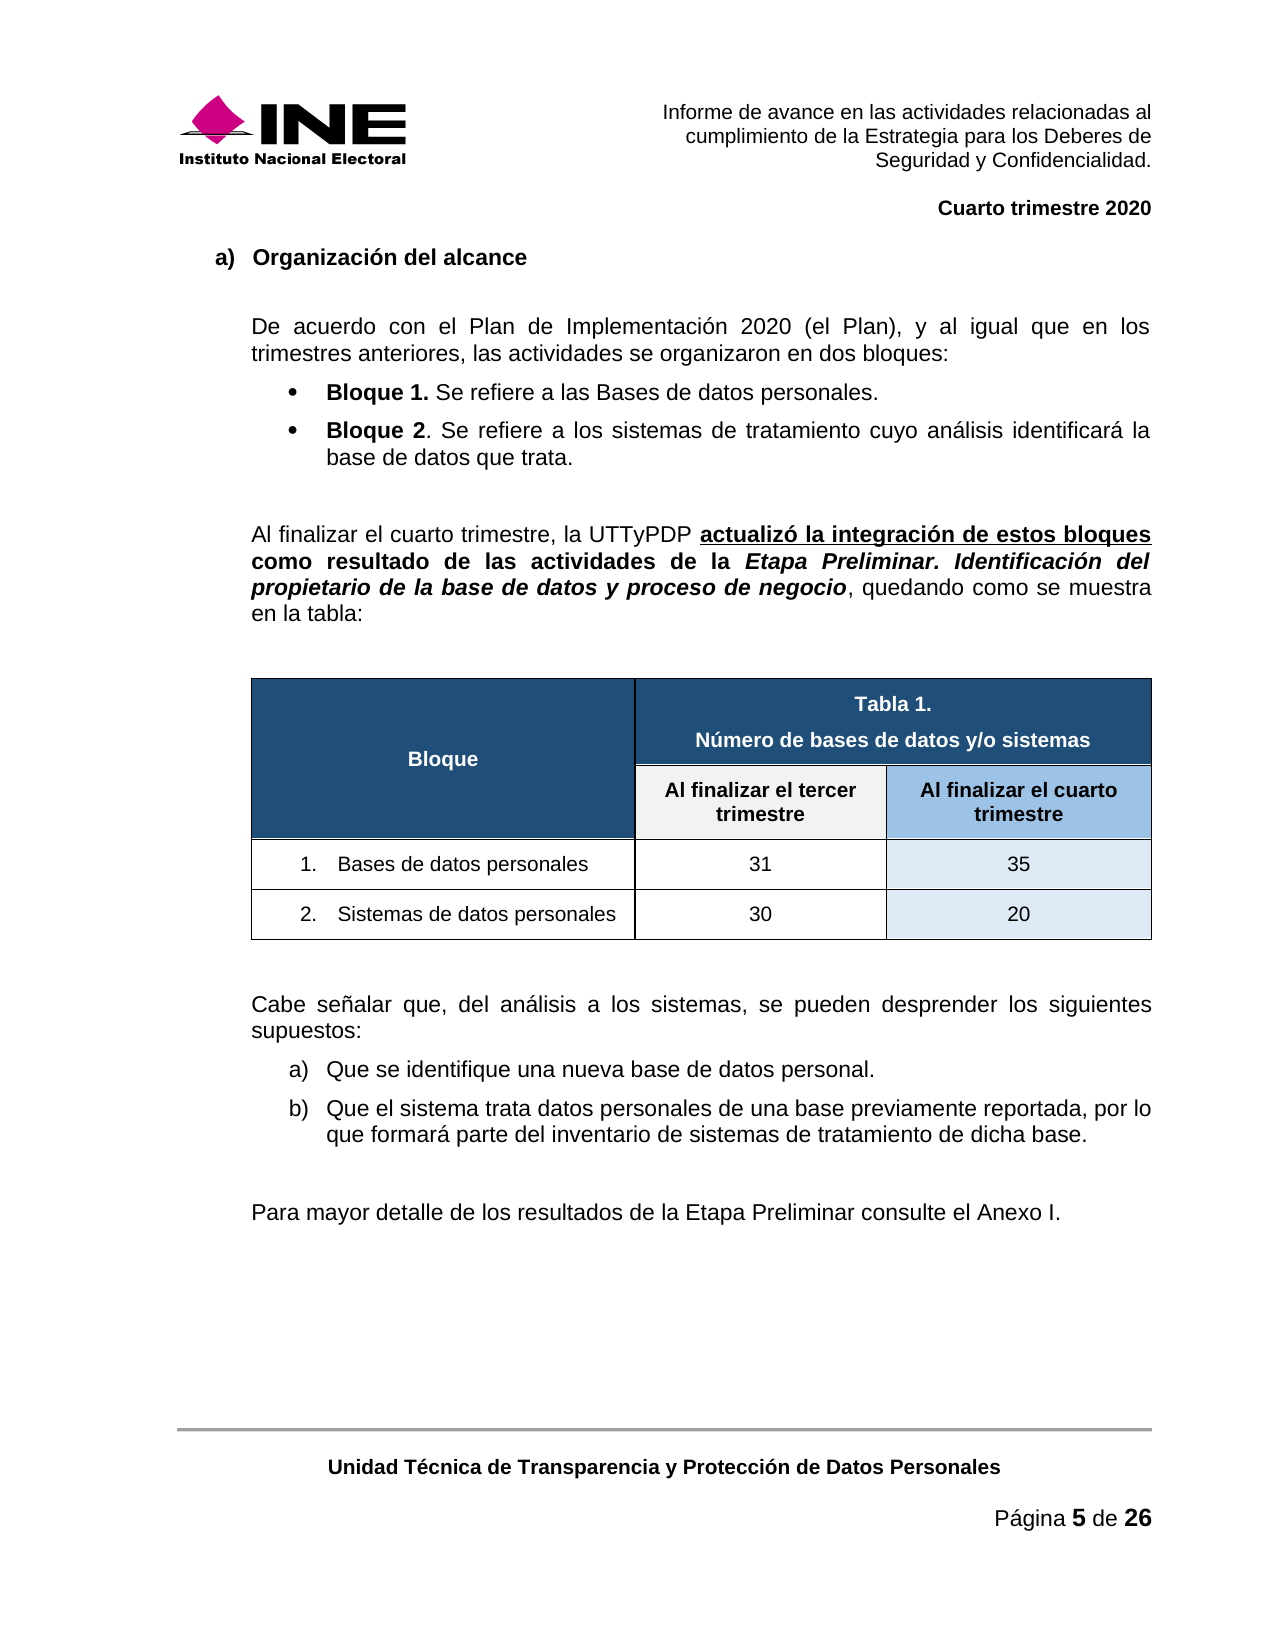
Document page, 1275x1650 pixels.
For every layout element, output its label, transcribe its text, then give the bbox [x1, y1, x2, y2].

list Que se identifique una nueva base de datos personal. [288, 1056, 1152, 1082]
table_cell 35 [887, 840, 1151, 888]
table_cell Sistemas de datos personales [252, 890, 634, 938]
text Al finalizar el cuarto trimestre, la UTTyPDP actualizó la integración de estos bloques como resultado de las actividades de la Etapa Preliminar. Identificación del propietario de la base de datos y proceso de negocio, quedando como se muestra en la tabla: [251, 521, 1152, 627]
table_cell 20 [887, 890, 1151, 938]
list De acuerdo con el Plan de Implementación 2020 (el Plan), y al igual que en los trimestres anteriores, las actividades se organizaron en dos bloques: [251, 313, 1152, 366]
table_cell Bases de datos personales [252, 840, 634, 888]
table_cell Al finalizar el cuarto trimestre [887, 766, 1151, 838]
table_cell 31 [636, 840, 886, 888]
list Organización del alcance [215, 244, 1152, 270]
text Cabe señalar que, del análisis a los sistemas, se pueden desprender los siguientes supuestos: [251, 991, 1152, 1044]
picture [177, 75, 408, 187]
text Para mayor detalle de los resultados de la Etapa Preliminar consulte el Anexo I. [251, 1199, 1152, 1225]
table_cell Al finalizar el tercer trimestre [636, 766, 886, 838]
table_header Tabla 1. Número de bases de datos y/o sistemas [636, 679, 1151, 764]
list Bloque 1. Se refiere a las Bases de datos personales. [288, 378, 1152, 405]
table_cell 30 [636, 890, 886, 938]
list Que el sistema trata datos personales de una base previamente reportada, por lo que formará parte del inventario de sistemas de tratamiento de dicha base. [288, 1095, 1152, 1148]
table_header Bloque [252, 679, 634, 838]
list Bloque 2. Se refiere a los sistemas de tratamiento cuyo análisis identificará la base de datos que trata. [288, 417, 1152, 470]
